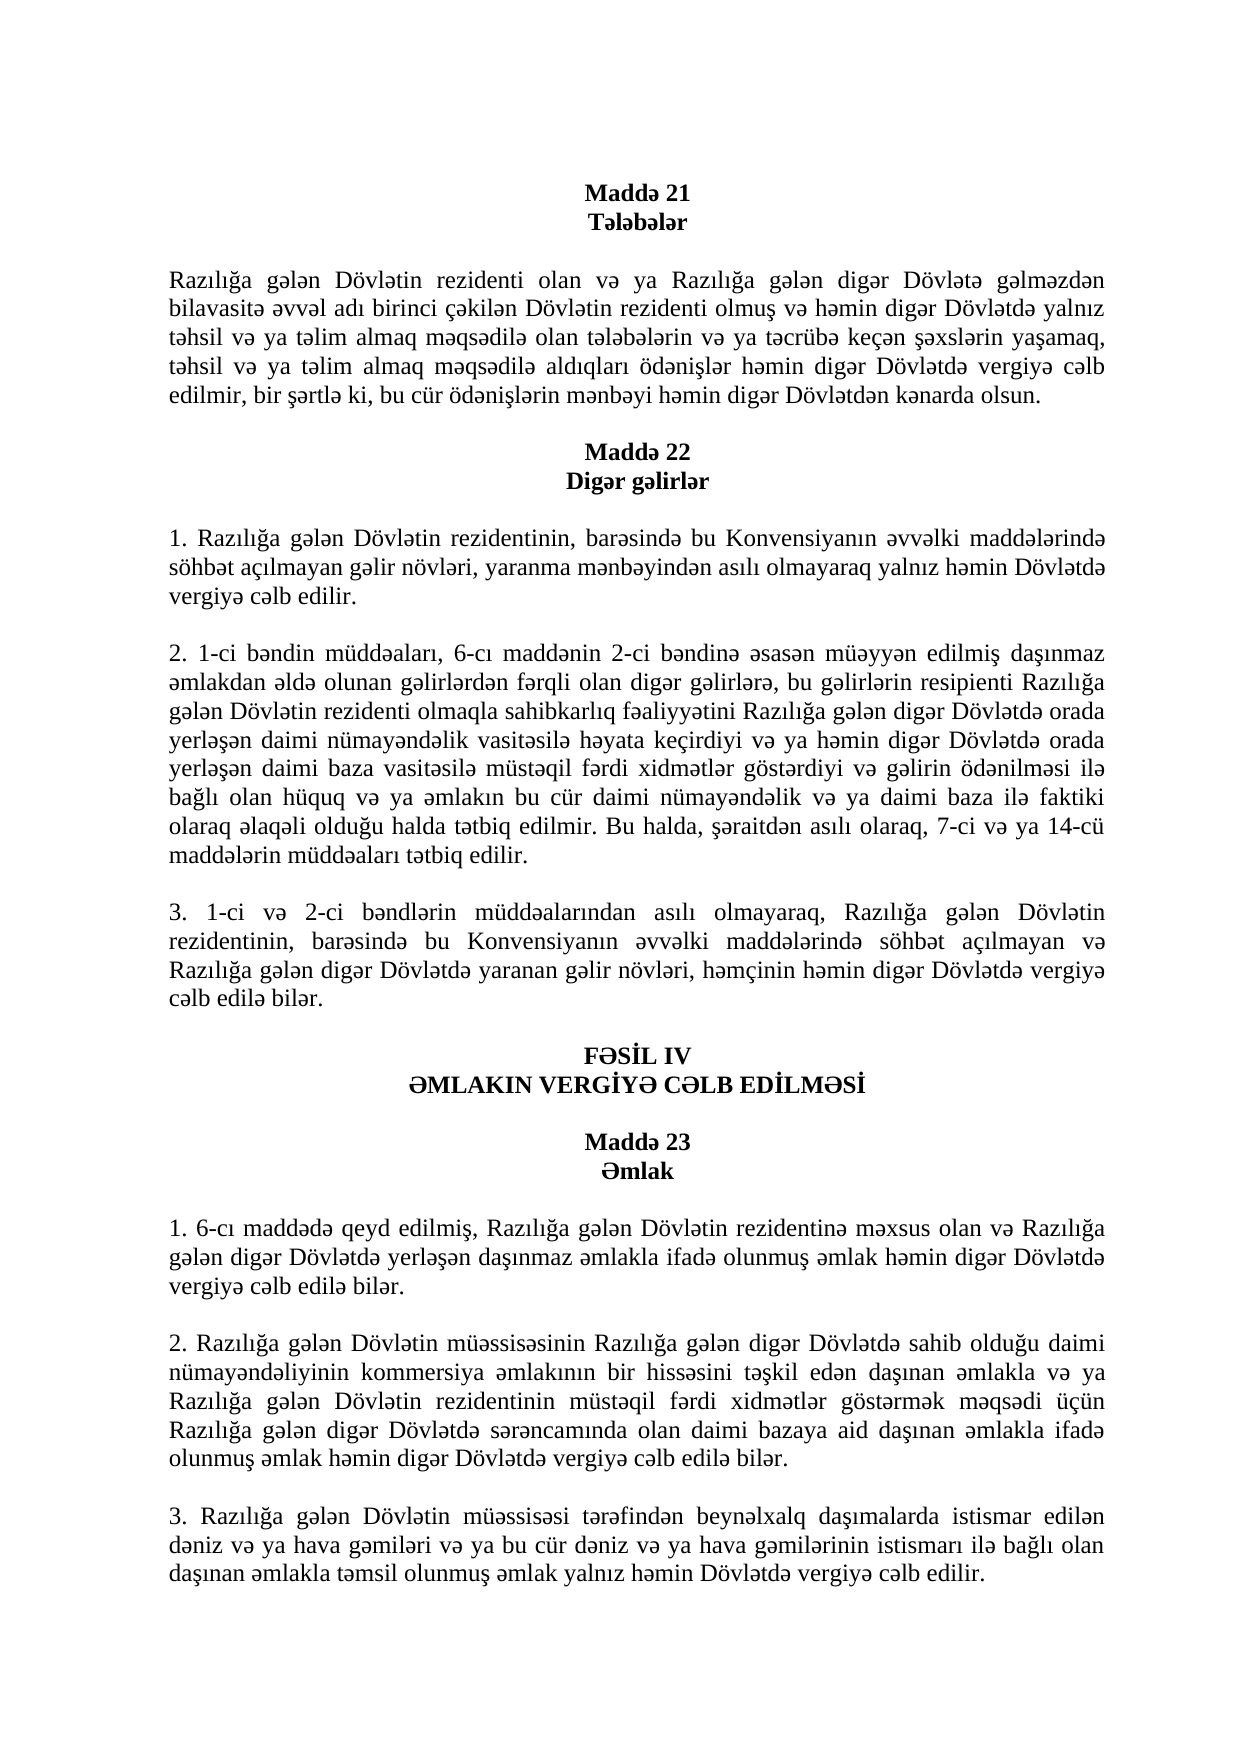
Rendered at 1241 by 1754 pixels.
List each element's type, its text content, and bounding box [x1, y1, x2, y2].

text 3. 1-ci və 2-ci bəndlərin müddəalarından asılı olmayaraq, Razılığa gələn Dövlətin rezidentinin, barəsində bu Konvensiyanın əvvəlki maddələrində söhbət açılmayan və Razılığa gələn digər Dövlətdə yaranan gəlir növləri, həmçinin həmin digər Dövlətdə vergiyə cəlb edilə bilər. [169, 897, 1106, 1012]
text Razılığa gələn Dövlətin rezidenti olan və ya Razılığa gələn digər Dövlətə gəlməzdən bilavasitə əvvəl adı birinci çəkilən Dövlətin rezidenti olmuş və həmin digər Dövlətdə yalnız təhsil və ya təlim almaq məqsədilə olan tələbələrin və ya təcrübə keçən şəxslərin yaşamaq, təhsil və ya təlim almaq məqsədilə aldıqları ödənişlər həmin digər Dövlətdə vergiyə cəlb edilmir, bir şərtlə ki, bu cür ödənişlərin mənbəyi həmin digər Dövlətdən kənarda olsun. [169, 265, 1106, 408]
text Əmlak [169, 1156, 1106, 1185]
text 1. Razılığa gələn Dövlətin rezidentinin, barəsində bu Konvensiyanın əvvəlki maddələrində söhbət açılmayan gəlir növləri, yaranma mənbəyindən asılı olmayaraq yalnız həmin Dövlətdə vergiyə cəlb edilir. [169, 523, 1106, 610]
text Maddə 23 [169, 1127, 1106, 1156]
text ƏMLAKIN VERGİYƏ CƏLB EDİLMƏSİ [169, 1070, 1106, 1098]
text Maddə 22 [169, 437, 1106, 466]
text Maddə 21 [169, 178, 1106, 207]
text 2. Razılığa gələn Dövlətin müəssisəsinin Razılığa gələn digər Dövlətdə sahib olduğu daimi nümayəndəliyinin kommersiya əmlakının bir hissəsini təşkil edən daşınan əmlakla və ya Razılığa gələn Dövlətin rezidentinin müstəqil fərdi xidmətlər göstərmək məqsədi üçün Razılığa gələn digər Dövlətdə sərəncamında olan daimi bazaya aid daşınan əmlakla ifadə olunmuş əmlak həmin digər Dövlətdə vergiyə cəlb edilə bilər. [169, 1328, 1106, 1472]
text 3. Razılığa gələn Dövlətin müəssisəsi tərəfindən beynəlxalq daşımalarda istismar edilən dəniz və ya hava gəmiləri və ya bu cür dəniz və ya hava gəmilərinin istismarı ilə bağlı olan daşınan əmlakla təmsil olunmuş əmlak yalnız həmin Dövlətdə vergiyə cəlb edilir. [169, 1501, 1106, 1587]
text Tələbələr [169, 207, 1106, 236]
text 2. 1-ci bəndin müddəaları, 6-cı maddənin 2-ci bəndinə əsasən müəyyən edilmiş daşınmaz əmlakdan əldə olunan gəlirlərdən fərqli olan digər gəlirlərə, bu gəlirlərin resipienti Razılığa gələn Dövlətin rezidenti olmaqla sahibkarlıq fəaliyyətini Razılığa gələn digər Dövlətdə orada yerləşən daimi nümayəndəlik vasitəsilə həyata keçirdiyi və ya həmin digər Dövlətdə orada yerləşən daimi baza vasitəsilə müstəqil fərdi xidmətlər göstərdiyi və gəlirin ödənilməsi ilə bağlı olan hüquq və ya əmlakın bu cür daimi nümayəndəlik və ya daimi baza ilə faktiki olaraq əlaqəli olduğu halda tətbiq edilmir. Bu halda, şəraitdən asılı olaraq, 7-ci və ya 14-cü maddələrin müddəaları tətbiq edilir. [169, 638, 1106, 868]
text FƏSİL IV [169, 1041, 1106, 1070]
text 1. 6-cı maddədə qeyd edilmiş, Razılığa gələn Dövlətin rezidentinə məxsus olan və Razılığa gələn digər Dövlətdə yerləşən daşınmaz əmlakla ifadə olunmuş əmlak həmin digər Dövlətdə vergiyə cəlb edilə bilər. [169, 1213, 1106, 1300]
text Digər gəlirlər [169, 466, 1106, 495]
